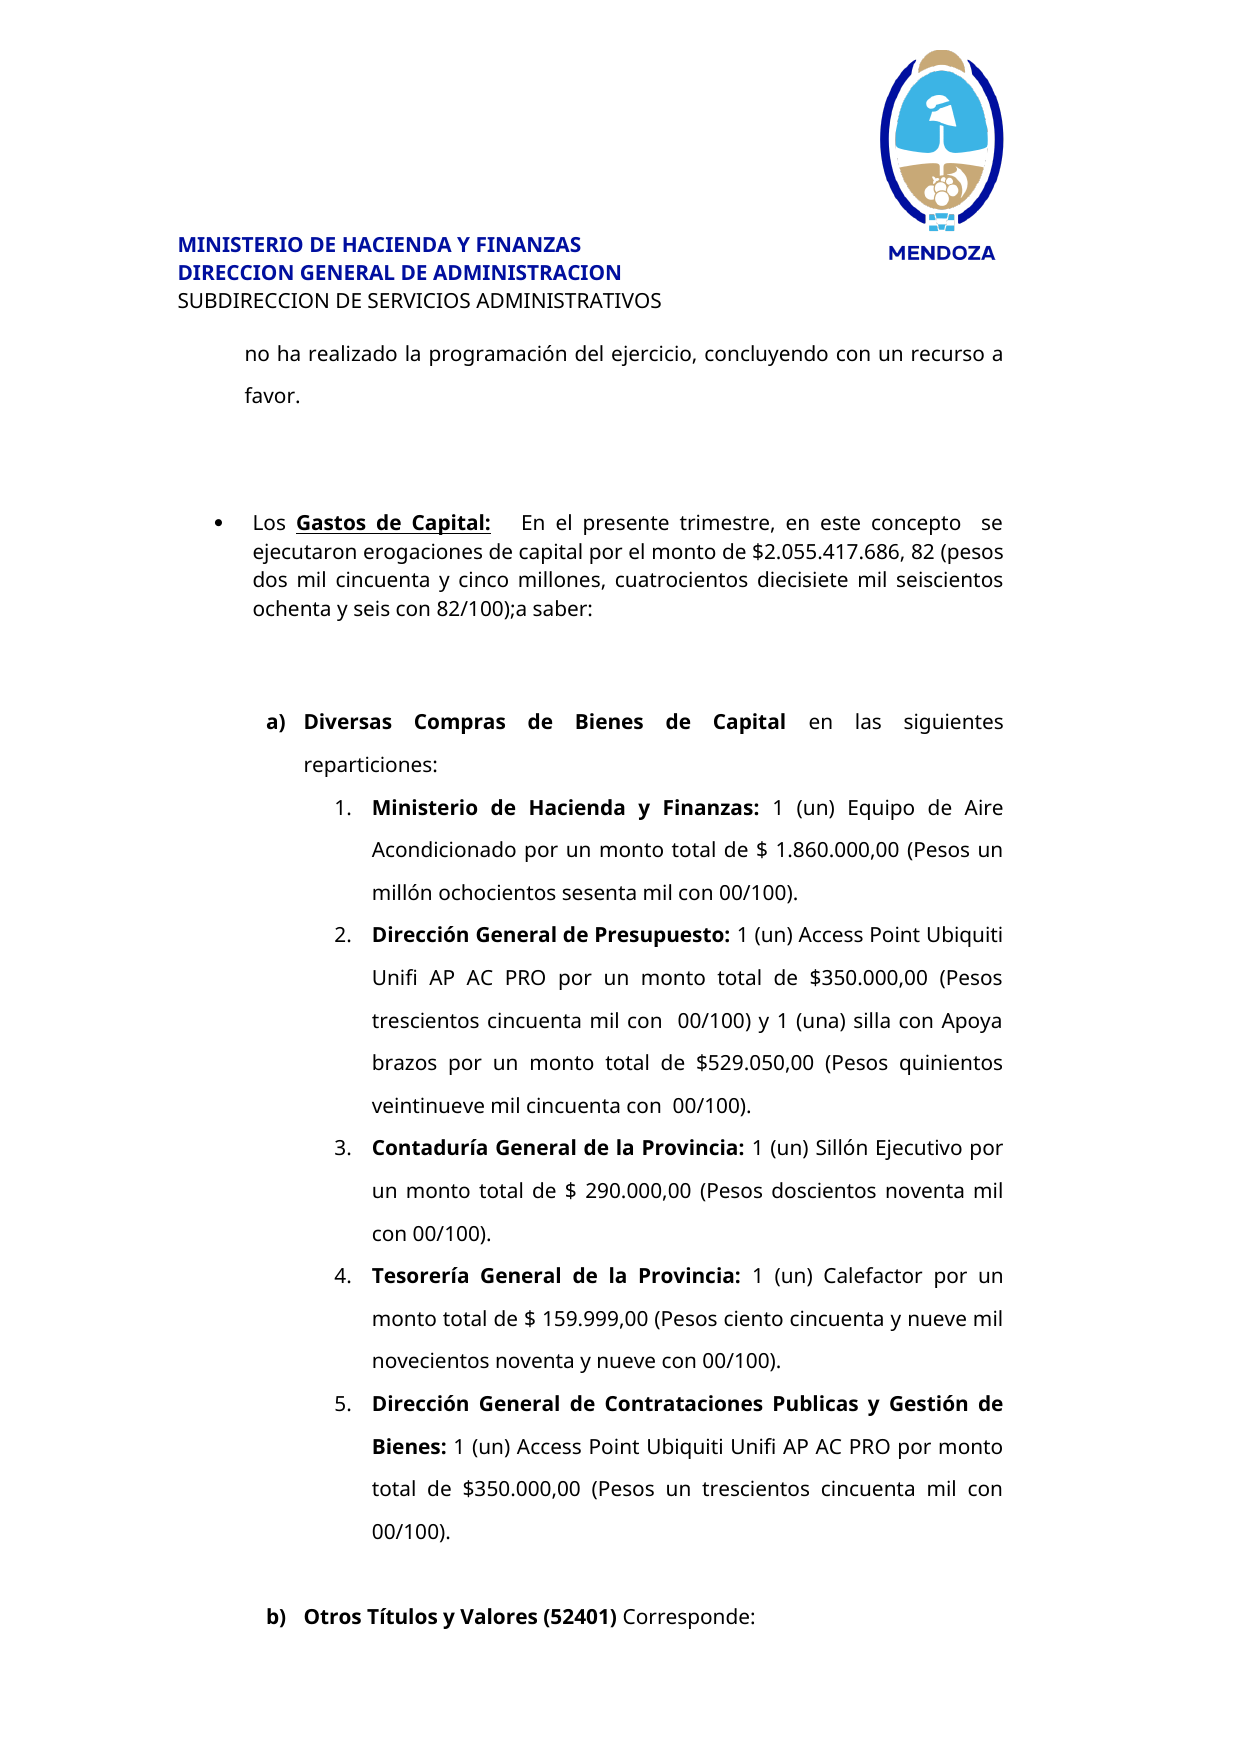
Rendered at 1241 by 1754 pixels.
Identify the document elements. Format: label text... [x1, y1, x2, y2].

list Contaduría General de la Provincia: 1 (un) Sillón Ejecutivo por un monto total de $ 290.000,00 (Pesos doscientos noventa mil con 00/100). [334, 1133, 1004, 1247]
list Ministerio de Hacienda y Finanzas: 1 (un) Equipo de Aire Acondicionado por un monto total de $ 1.860.000,00 (Pesos un millón ochocientos sesenta mil con 00/100). [334, 793, 1004, 906]
list Dirección General de Presupuesto: 1 (un) Access Point Ubiquiti Unifi AP AC PRO por un monto total de $350.000,00 (Pesos trescientos cincuenta mil con 00/100) y 1 (una) silla con Apoya brazos por un monto total de $529.050,00 (Pesos quinientos veintinueve mil cincuenta con 00/100). [334, 921, 1004, 1119]
list Diversas Compras de Bienes de Capital en las siguientes reparticiones: [266, 707, 1004, 778]
list Tesorería General de la Provincia: 1 (un) Calefactor por un monto total de $ 159.999,00 (Pesos ciento cincuenta y nueve mil novecientos noventa y nueve con 00/100). [334, 1261, 1004, 1375]
picture [879, 50, 1004, 260]
list Otros Títulos y Valores (52401) Corresponde: [266, 1602, 1004, 1631]
list Dirección General de Contrataciones Publicas y Gestión de Bienes: 1 (un) Access Point Ubiquiti Unifi AP AC PRO por monto total de $350.000,00 (Pesos un trescientos cincuenta mil con 00/100). [334, 1389, 1004, 1545]
list Los Gastos de Capital: En el presente trimestre, en este concepto se ejecutaron erogaciones de capital por el monto de $2.055.417.686, 82 (pesos dos mil cincuenta y cinco millones, cuatrocientos diecisiete mil seiscientos ochenta y seis con 82/100);a saber: [215, 508, 1004, 622]
